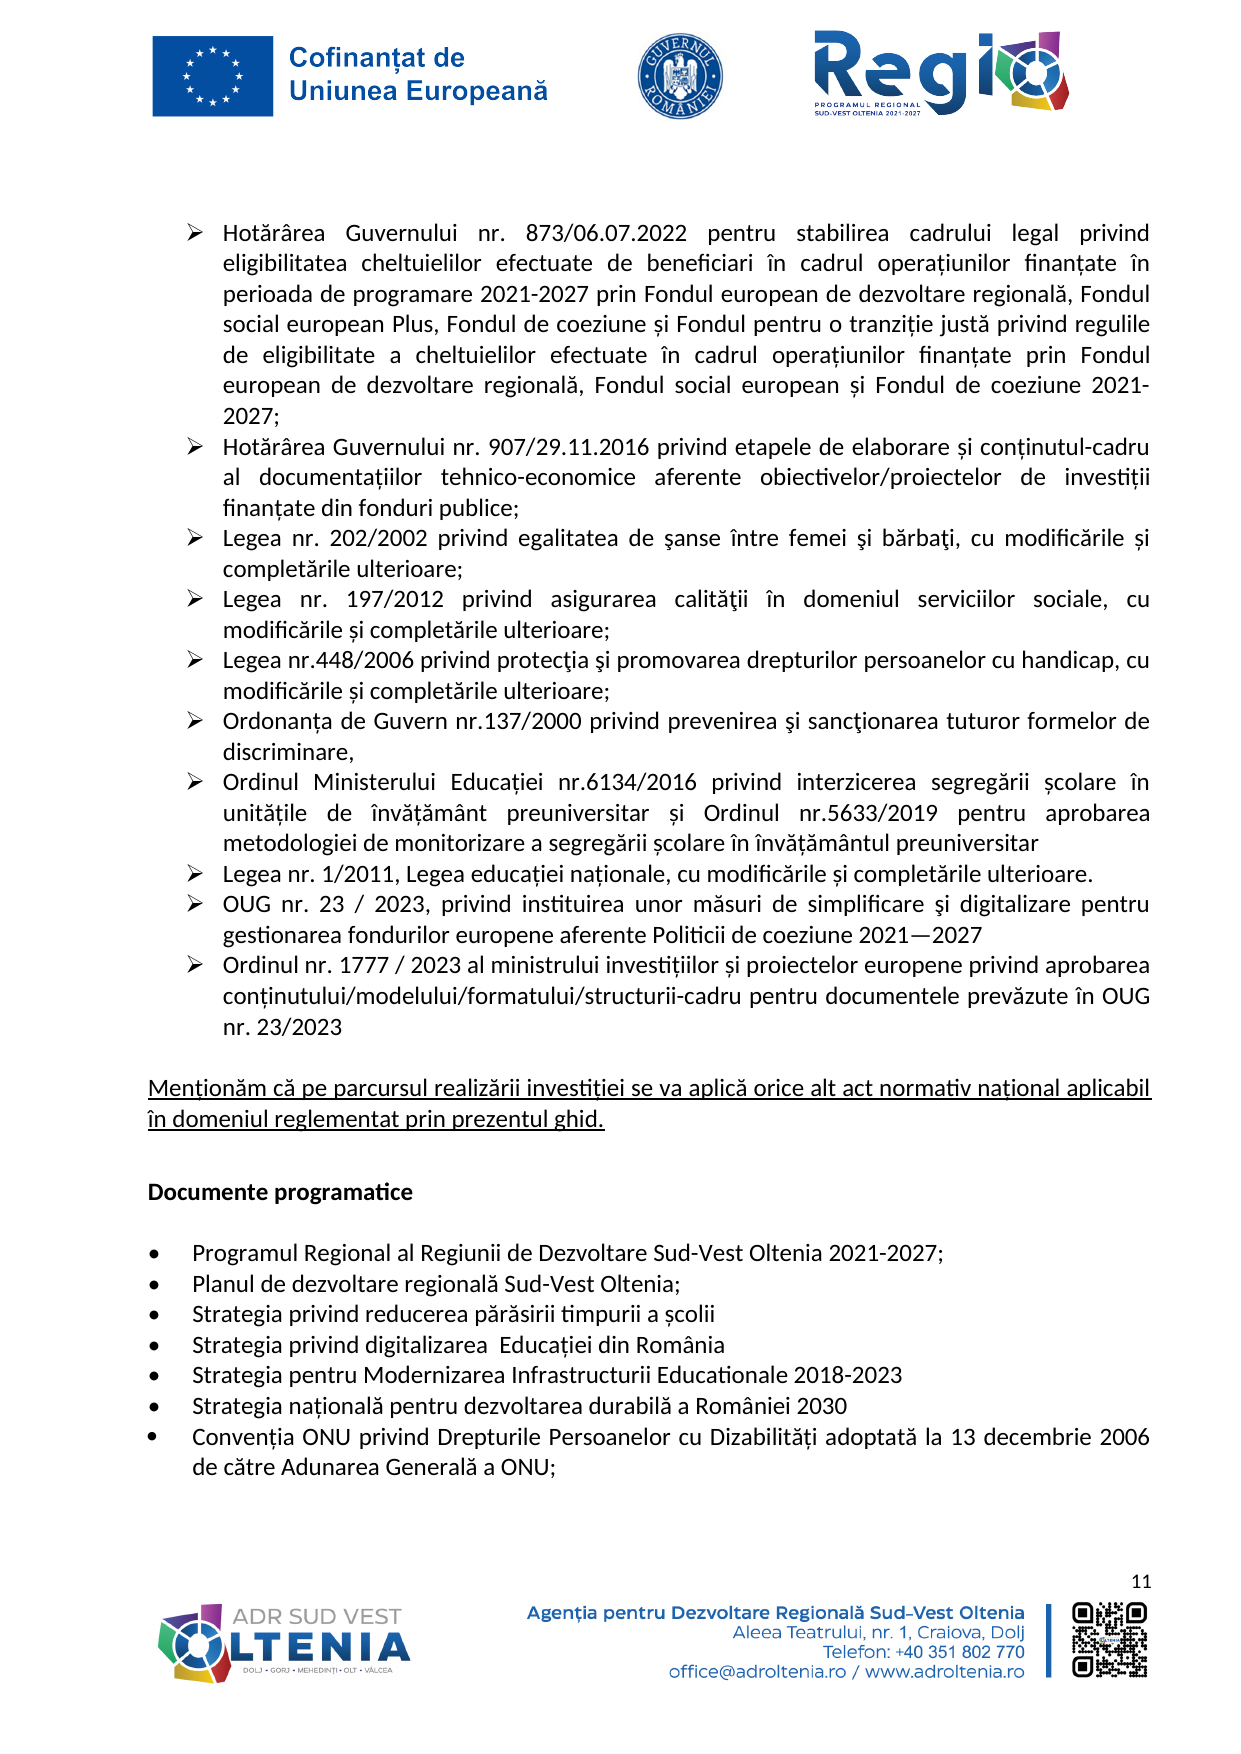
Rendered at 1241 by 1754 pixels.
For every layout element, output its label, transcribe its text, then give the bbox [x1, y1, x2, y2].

text Documente programatice [148, 1176, 1152, 1207]
list Legea nr.448/2006 privind protecţia şi promovarea drepturilor persoanelor cu handicap, cu modificările și completările ulterioare; [185, 644, 1152, 705]
list Strategia națională pentru dezvoltarea durabilă a României 2030 [148, 1390, 1152, 1421]
list Strategia privind reducerea părăsirii timpurii a școlii [148, 1298, 1152, 1329]
list Strategia pentru Modernizarea Infrastructurii Educationale 2018-2023 [148, 1359, 1152, 1390]
list Hotărârea Guvernului nr. 873/06.07.2022 pentru stabilirea cadrului legal privind eligibilitatea cheltuielilor efectuate de beneficiari în cadrul operațiunilor finanțate în perioada de programare 2021-2027 prin Fondul european de dezvoltare regională, Fondul social european Plus, Fondul de coeziune și Fondul pentru o tranziție justă privind regulile de eligibilitate a cheltuielilor efectuate în cadrul operațiunilor finanțate prin Fondul european de dezvoltare regională, Fondul social european și Fondul de coeziune 2021-2027; [185, 217, 1152, 431]
text Menționăm că pe parcursul realizării investiției se va aplică orice alt act normativ național aplicabil în domeniul reglementat prin prezentul ghid. [148, 1072, 1152, 1098]
list Strategia privind digitalizarea Educației din România [148, 1329, 1152, 1359]
list Legea nr. 202/2002 privind egalitatea de şanse între femei şi bărbaţi, cu modificările și completările ulterioare; [185, 522, 1152, 583]
picture [812, 29, 1071, 119]
list Ordinul nr. 1777 / 2023 al ministrului investițiilor și proiectelor europene privind aprobarea conținutului/modelului/formatului/structurii-cadru pentru documentele prevăzute în OUG nr. 23/2023 [185, 949, 1152, 1041]
picture [147, 31, 550, 120]
list OUG nr. 23 / 2023, privind instituirea unor măsuri de simplificare şi digitalizare pentru gestionarea fondurilor europene aferente Politicii de coeziune 2021—2027 [185, 888, 1152, 949]
list Legea nr. 197/2012 privind asigurarea calităţii în domeniul serviciilor sociale, cu modificările și completările ulterioare; [185, 583, 1152, 644]
list Planul de dezvoltare regională Sud-Vest Oltenia; [148, 1268, 1152, 1298]
list Legea nr. 1/2011, Legea educației naționale, cu modificările și completările ulterioare. [185, 858, 1152, 888]
list Hotărârea Guvernului nr. 907/29.11.2016 privind etapele de elaborare și conținutul-cadru al documentațiilor tehnico-economice aferente obiectivelor/proiectelor de investiții finanțate din fonduri publice; [185, 431, 1152, 522]
list Ordonanța de Guvern nr.137/2000 privind prevenirea şi sancţionarea tuturor formelor de discriminare, [185, 705, 1152, 766]
list Convenția ONU privind Drepturile Persoanelor cu Dizabilități adoptată la 13 decembrie 2006 de către Adunarea Generală a ONU; [148, 1421, 1152, 1482]
picture [633, 31, 728, 121]
text Menționăm că pe parcursul realizării investiției se va aplică orice alt act normativ național aplicabil în domeniul reglementat prin prezentul ghid. [148, 1100, 1152, 1133]
list Ordinul Ministerului Educației nr.6134/2016 privind interzicerea segregării școlare în unitățile de învățământ preuniversitar și Ordinul nr.5633/2019 pentru aprobarea metodologiei de monitorizare a segregării școlare în învățământul preuniversitar [185, 766, 1152, 858]
list Programul Regional al Regiunii de Dezvoltare Sud-Vest Oltenia 2021-2027; [148, 1237, 1152, 1268]
picture [148, 1593, 1152, 1691]
